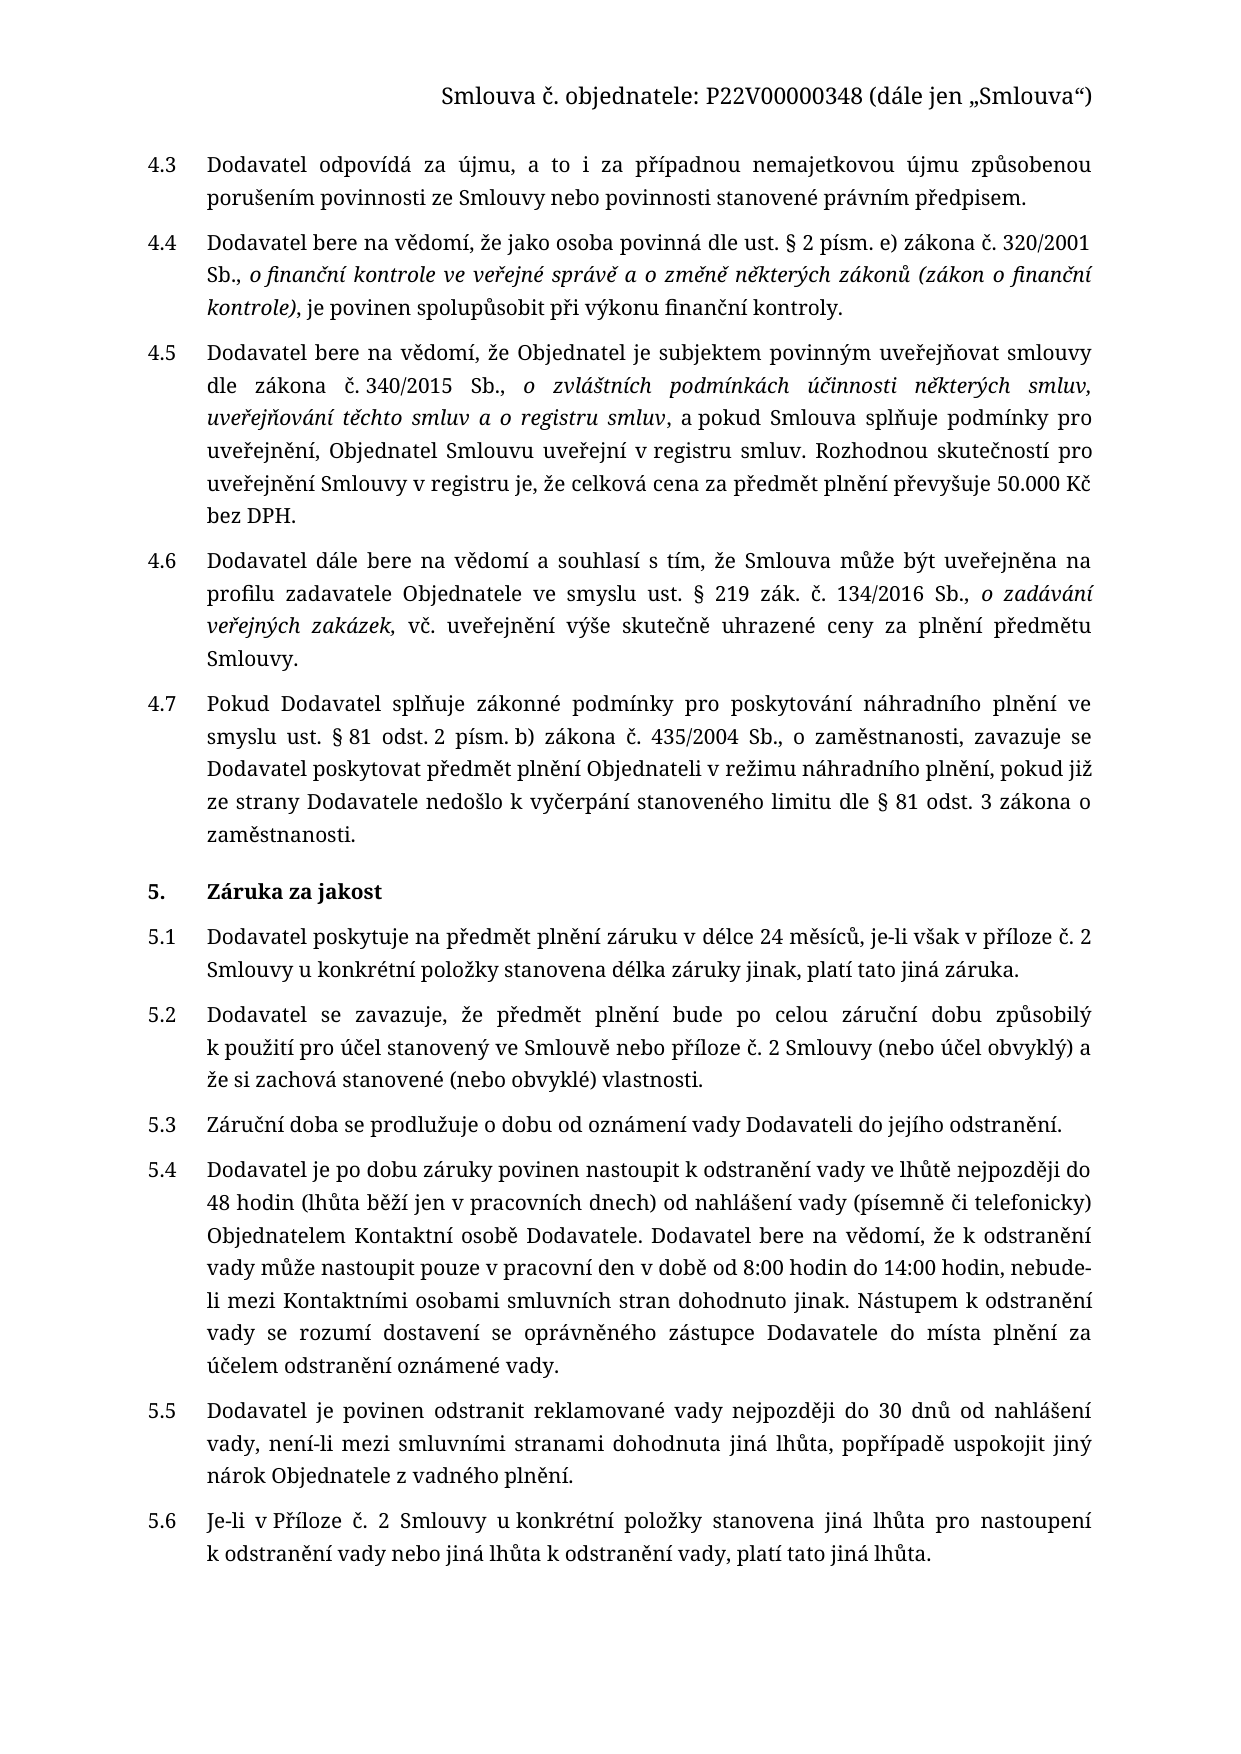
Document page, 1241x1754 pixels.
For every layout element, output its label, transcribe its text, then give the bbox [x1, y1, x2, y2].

list Dodavatel poskytuje na předmět plnění záruku v délce 24 měsíců, je-li však v příloze č. 2 Smlouvy u konkrétní položky stanovena délka záruky jinak, platí tato jiná záruka. [148, 922, 1093, 983]
list Záruční doba se prodlužuje o dobu od oznámení vady Dodavateli do jejího odstranění. [148, 1110, 1093, 1139]
list Dodavatel odpovídá za újmu, a to i za případnou nemajetkovou újmu způsobenou porušením povinnosti ze Smlouvy nebo povinnosti stanovené právním předpisem. [148, 150, 1093, 211]
list Záruka za jakost [148, 877, 1093, 906]
list Dodavatel bere na vědomí, že Objednatel je subjektem povinným uveřejňovat smlouvy dle zákona č. 340/2015 Sb., o zvláštních podmínkách účinnosti některých smluv, uveřejňování těchto smluv a o registru smluv, a pokud Smlouva splňuje podmínky pro uveřejnění, Objednatel Smlouvu uveřejní v registru smluv. Rozhodnou skutečností pro uveřejnění Smlouvy v registru je, že celková cena za předmět plnění převyšuje 50.000 Kč bez DPH. [148, 338, 1093, 530]
list Dodavatel je povinen odstranit reklamované vady nejpozději do 30 dnů od nahlášení vady, není-li mezi smluvními stranami dohodnuta jiná lhůta, popřípadě uspokojit jiný nárok Objednatele z vadného plnění. [148, 1396, 1093, 1490]
list Dodavatel dále bere na vědomí a souhlasí s tím, že Smlouva může být uveřejněna na profilu zadavatele Objednatele ve smyslu ust. § 219 zák. č. 134/2016 Sb., o zadávání veřejných zakázek, vč. uveřejnění výše skutečně uhrazené ceny za plnění předmětu Smlouvy. [148, 546, 1093, 673]
list Dodavatel bere na vědomí, že jako osoba povinná dle ust. § 2 písm. e) zákona č. 320/2001 Sb., o finanční kontrole ve veřejné správě a o změně některých zákonů (zákon o finanční kontrole), je povinen spolupůsobit při výkonu finanční kontroly. [148, 228, 1093, 322]
list Dodavatel je po dobu záruky povinen nastoupit k odstranění vady ve lhůtě nejpozději do 48 hodin (lhůta běží jen v pracovních dnech) od nahlášení vady (písemně či telefonicky) Objednatelem Kontaktní osobě Dodavatele. Dodavatel bere na vědomí, že k odstranění vady může nastoupit pouze v pracovní den v době od 8:00 hodin do 14:00 hodin, nebude-li mezi Kontaktními osobami smluvních stran dohodnuto jinak. Nástupem k odstranění vady se rozumí dostavení se oprávněného zástupce Dodavatele do místa plnění za účelem odstranění oznámené vady. [148, 1156, 1093, 1379]
list Dodavatel se zavazuje, že předmět plnění bude po celou záruční dobu způsobilý k použití pro účel stanovený ve Smlouvě nebo příloze č. 2 Smlouvy (nebo účel obvyklý) a že si zachová stanovené (nebo obvyklé) vlastnosti. [148, 1000, 1093, 1094]
list Je-li v Příloze č. 2 Smlouvy u konkrétní položky stanovena jiná lhůta pro nastoupení k odstranění vady nebo jiná lhůta k odstranění vady, platí tato jiná lhůta. [148, 1507, 1093, 1568]
list Pokud Dodavatel splňuje zákonné podmínky pro poskytování náhradního plnění ve smyslu ust. § 81 odst. 2 písm. b) zákona č. 435/2004 Sb., o zaměstnanosti, zavazuje se Dodavatel poskytovat předmět plnění Objednateli v režimu náhradního plnění, pokud již ze strany Dodavatele nedošlo k vyčerpání stanoveného limitu dle § 81 odst. 3 zákona o zaměstnanosti. [148, 689, 1093, 848]
